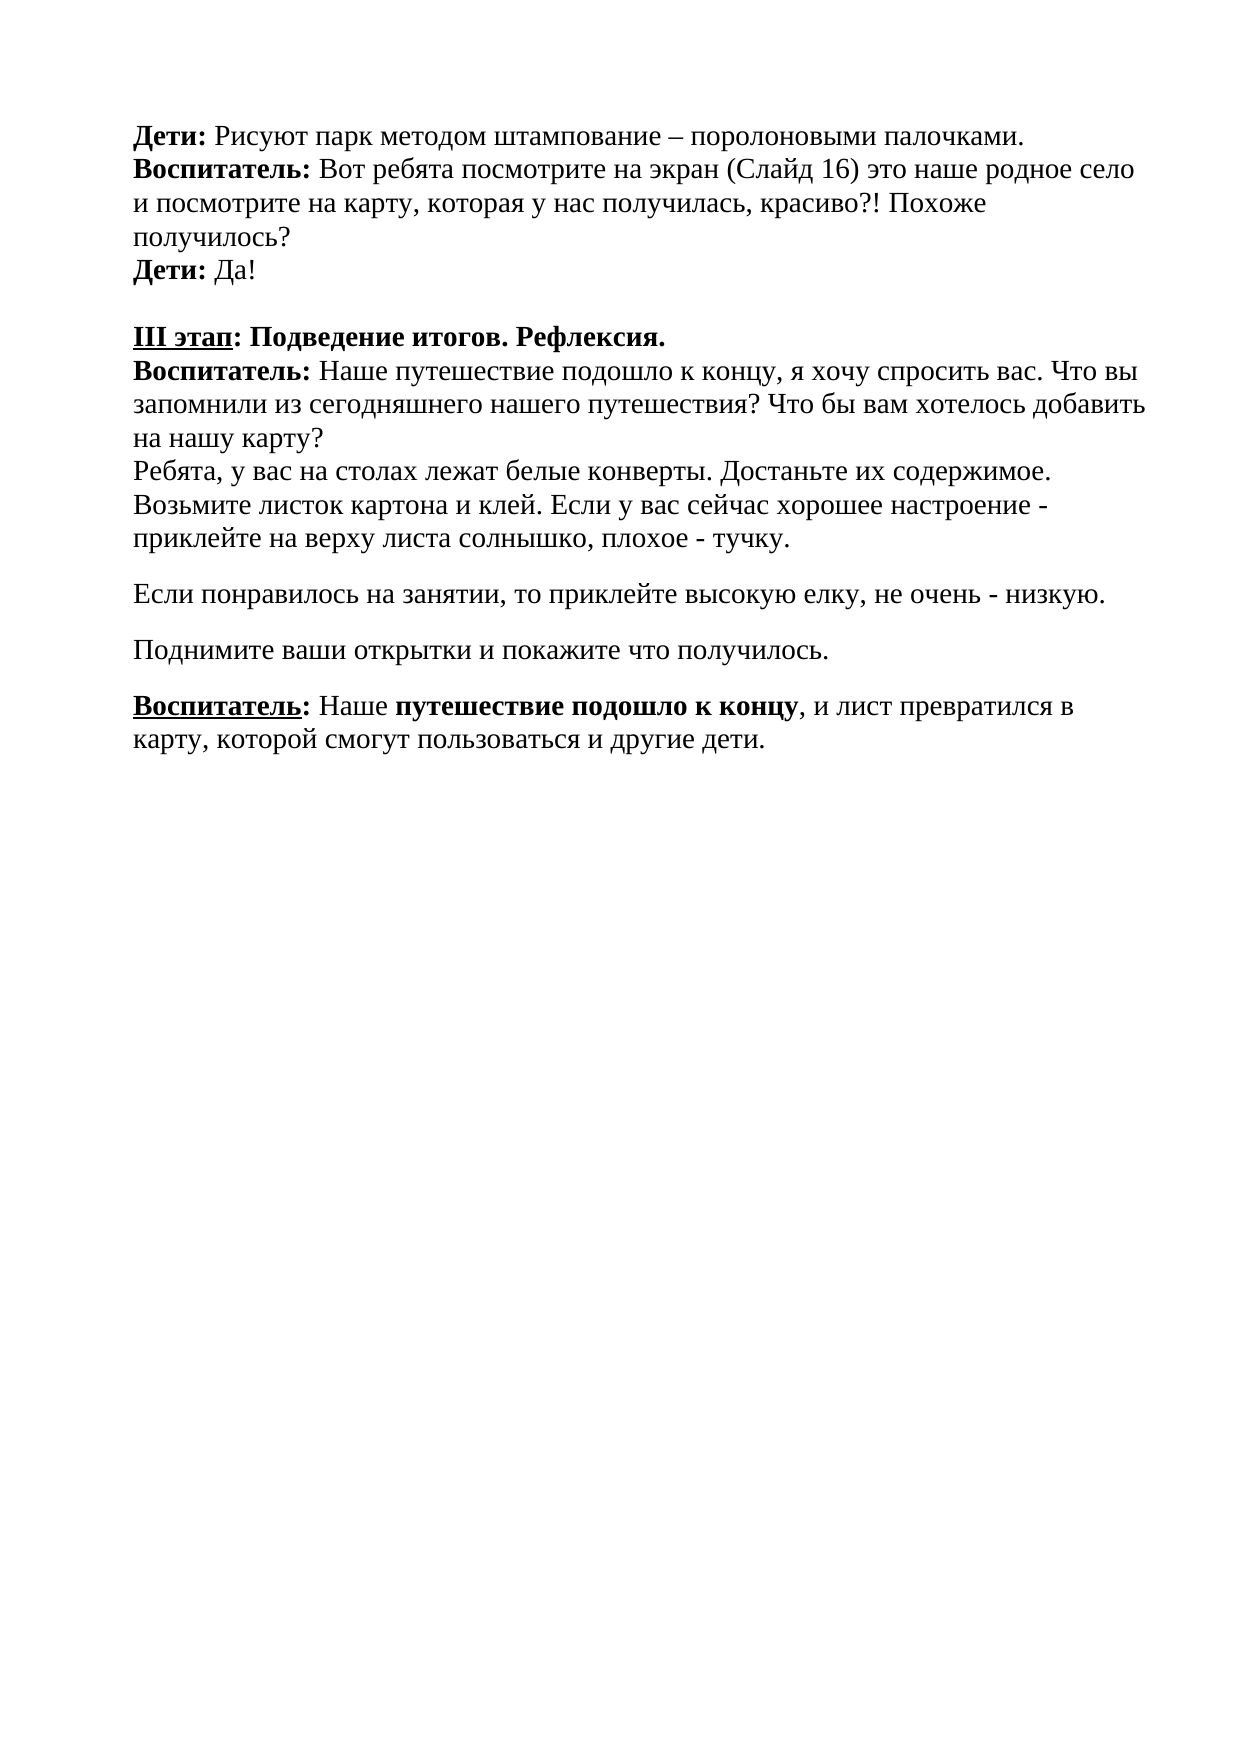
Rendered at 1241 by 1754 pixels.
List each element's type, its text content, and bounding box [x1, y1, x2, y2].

text Ребята, у вас на столах лежат белые конверты. Достаньте их содержимое. Возьмите листок картона и клей. Если у вас сейчас хорошее настроение - приклейте на верху листа солнышко, плохое - тучку. [133, 453, 1152, 554]
text Поднимите ваши открытки и покажите что получилось. [133, 632, 1152, 666]
text Дети: Рисуют парк методом штампование – поролоновыми палочками. [133, 118, 1152, 152]
text Если понравилось на занятии, то приклейте высокую елку, не очень - низкую. [133, 576, 1152, 610]
text Воспитатель: Наше путешествие подошло к концу, я хочу спросить вас. Что вы запомнили из сегодняшнего нашего путешествия? Что бы вам хотелось добавить на нашу карту? [133, 353, 1152, 453]
text III этап: Подведение итогов. Рефлексия. [133, 319, 1152, 353]
text Воспитатель: Вот ребята посмотрите на экран (Слайд 16) это наше родное село и посмотрите на карту, которая у нас получилась, красиво?! Похоже получилось? [133, 152, 1152, 252]
text Дети: Да! [133, 252, 1152, 286]
text Воспитатель: Наше путешествие подошло к концу, и лист превратился в карту, которой смогут пользоваться и другие дети. [133, 688, 1152, 755]
